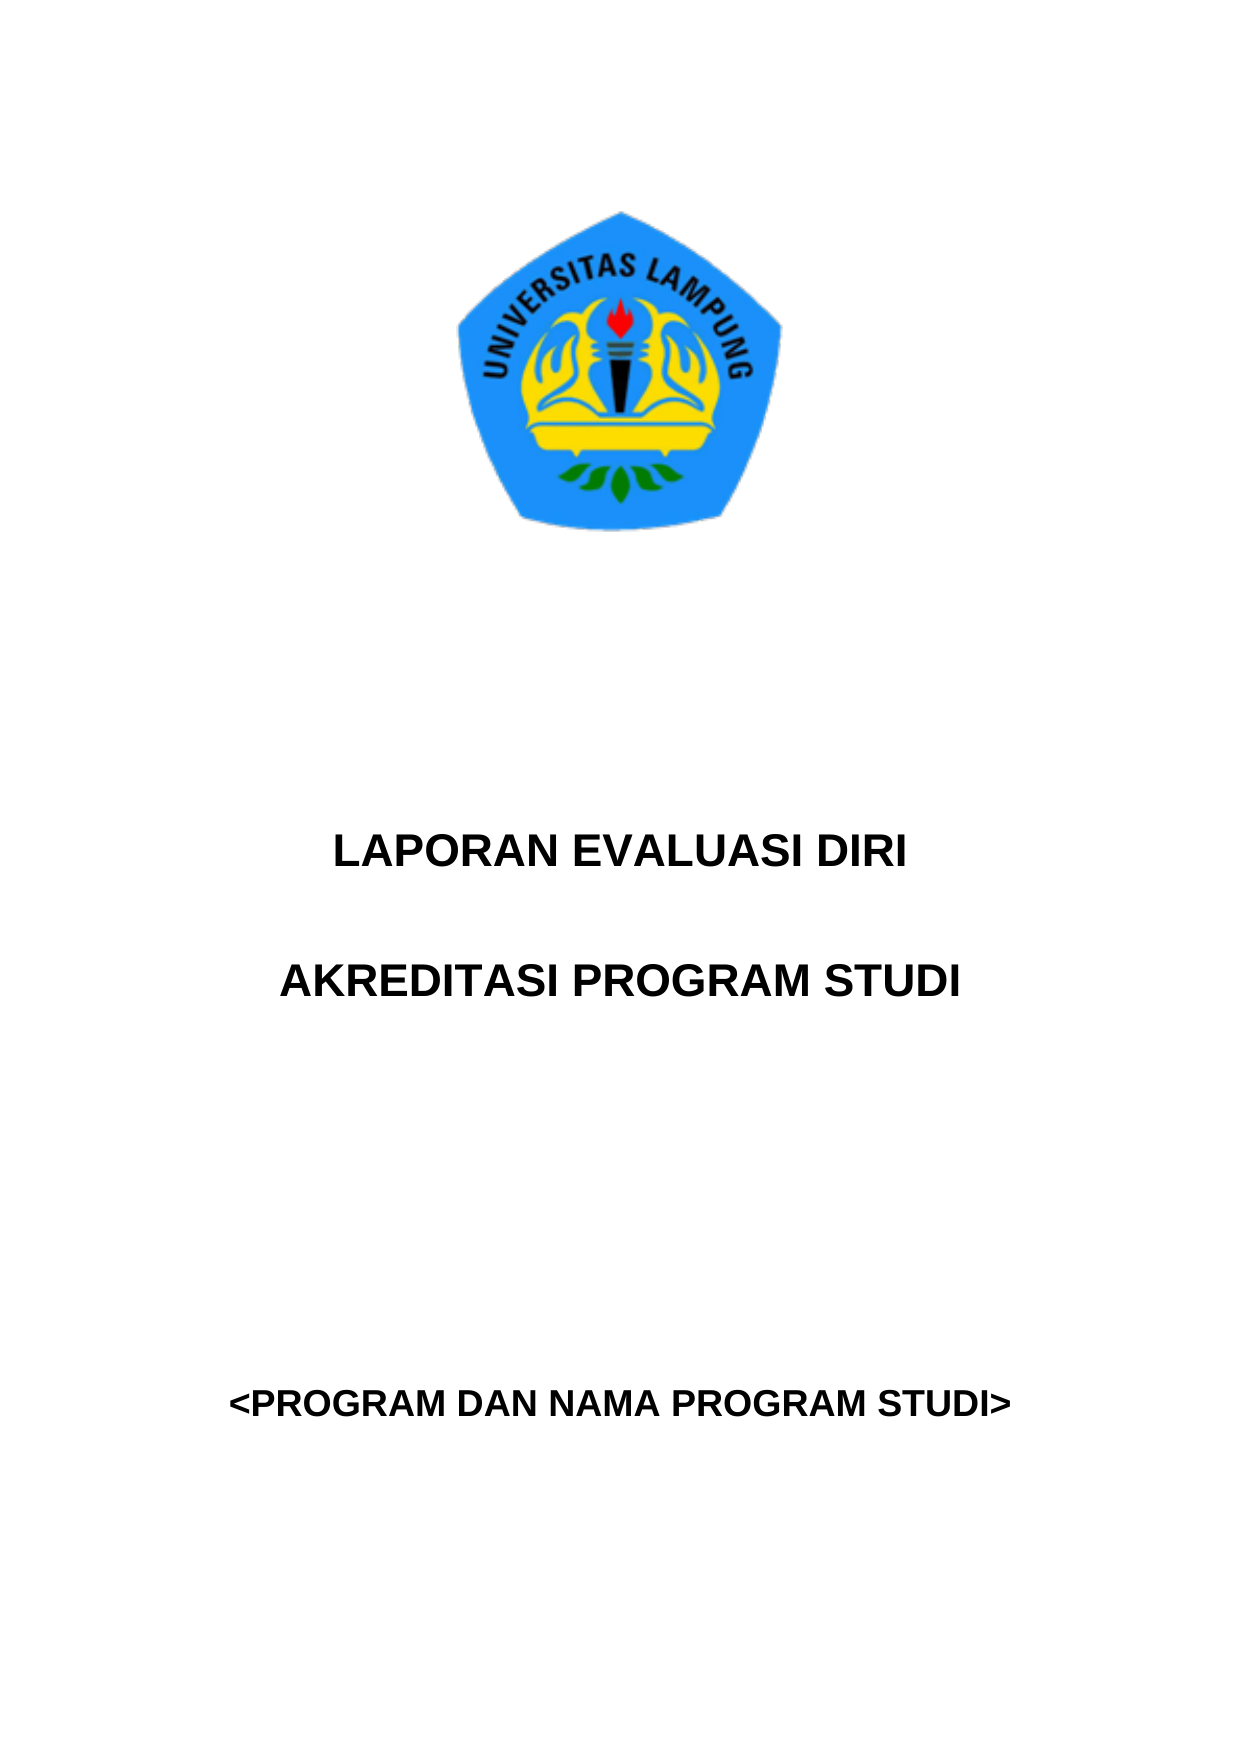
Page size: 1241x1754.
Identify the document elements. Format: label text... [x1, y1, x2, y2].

subtitle <PROGRAM DAN NAMA PROGRAM STUDI> [148, 1381, 1092, 1424]
picture [453, 204, 787, 538]
title AKREDITASI PROGRAM STUDI [148, 953, 1092, 1006]
title LAPORAN EVALUASI DIRI [148, 824, 1092, 876]
